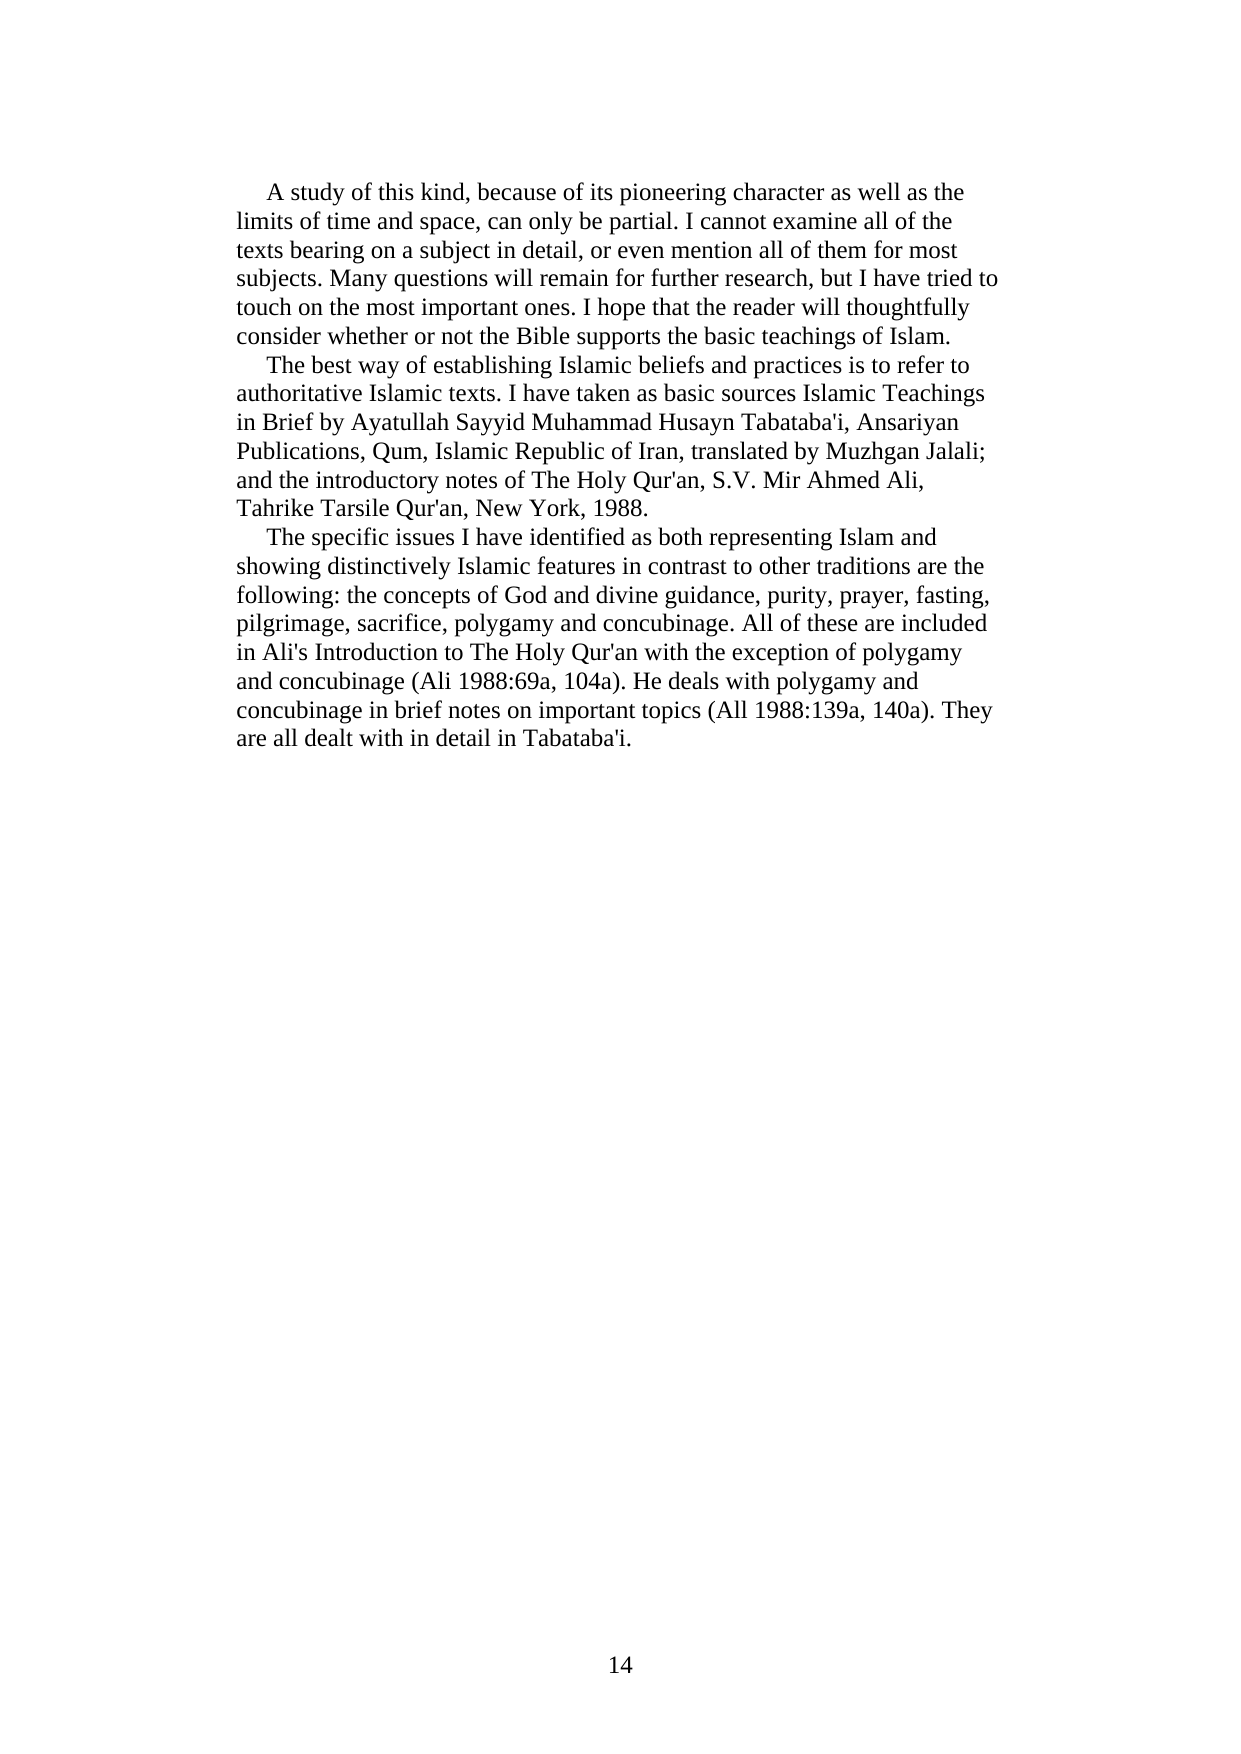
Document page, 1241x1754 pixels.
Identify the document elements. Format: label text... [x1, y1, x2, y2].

text The best way of establishing Islamic beliefs and practices is to refer to authoritative Islamic texts. I have taken as basic sources Islamic Teachings in Brief by Ayatullah Sayyid Muhammad Husayn Tabataba'i, Ansariyan Publications, Qum, Islamic Republic of Iran, translated by Muzhgan Jalali; and the introductory notes of The Holy Qur'an, S.V. Mir Ahmed Ali, Tahrike Tarsile Qur'an, New York, 1988. [236, 350, 1004, 522]
text A study of this kind, because of its pioneering character as well as the limits of time and space, can only be partial. I cannot examine all of the texts bearing on a subject in detail, or even mention all of them for most subjects. Many questions will remain for further research, but I have tried to touch on the most important ones. I hope that the reader will thoughtfully consider whether or not the Bible supports the basic teachings of Islam. [236, 177, 1004, 350]
text The specific issues I have identified as both representing Islam and showing distinctively Islamic features in contrast to other traditions are the following: the concepts of God and divine guidance, purity, prayer, fasting, pilgrimage, sacrifice, polygamy and concubinage. All of these are included in Ali's Introduction to The Holy Qur'an with the exception of polygamy and concubinage (Ali 1988:69a, 104a). He deals with polygamy and concubinage in brief notes on important topics (All 1988:139a, 140a). They are all dealt with in detail in Tabataba'i. [236, 522, 1004, 752]
